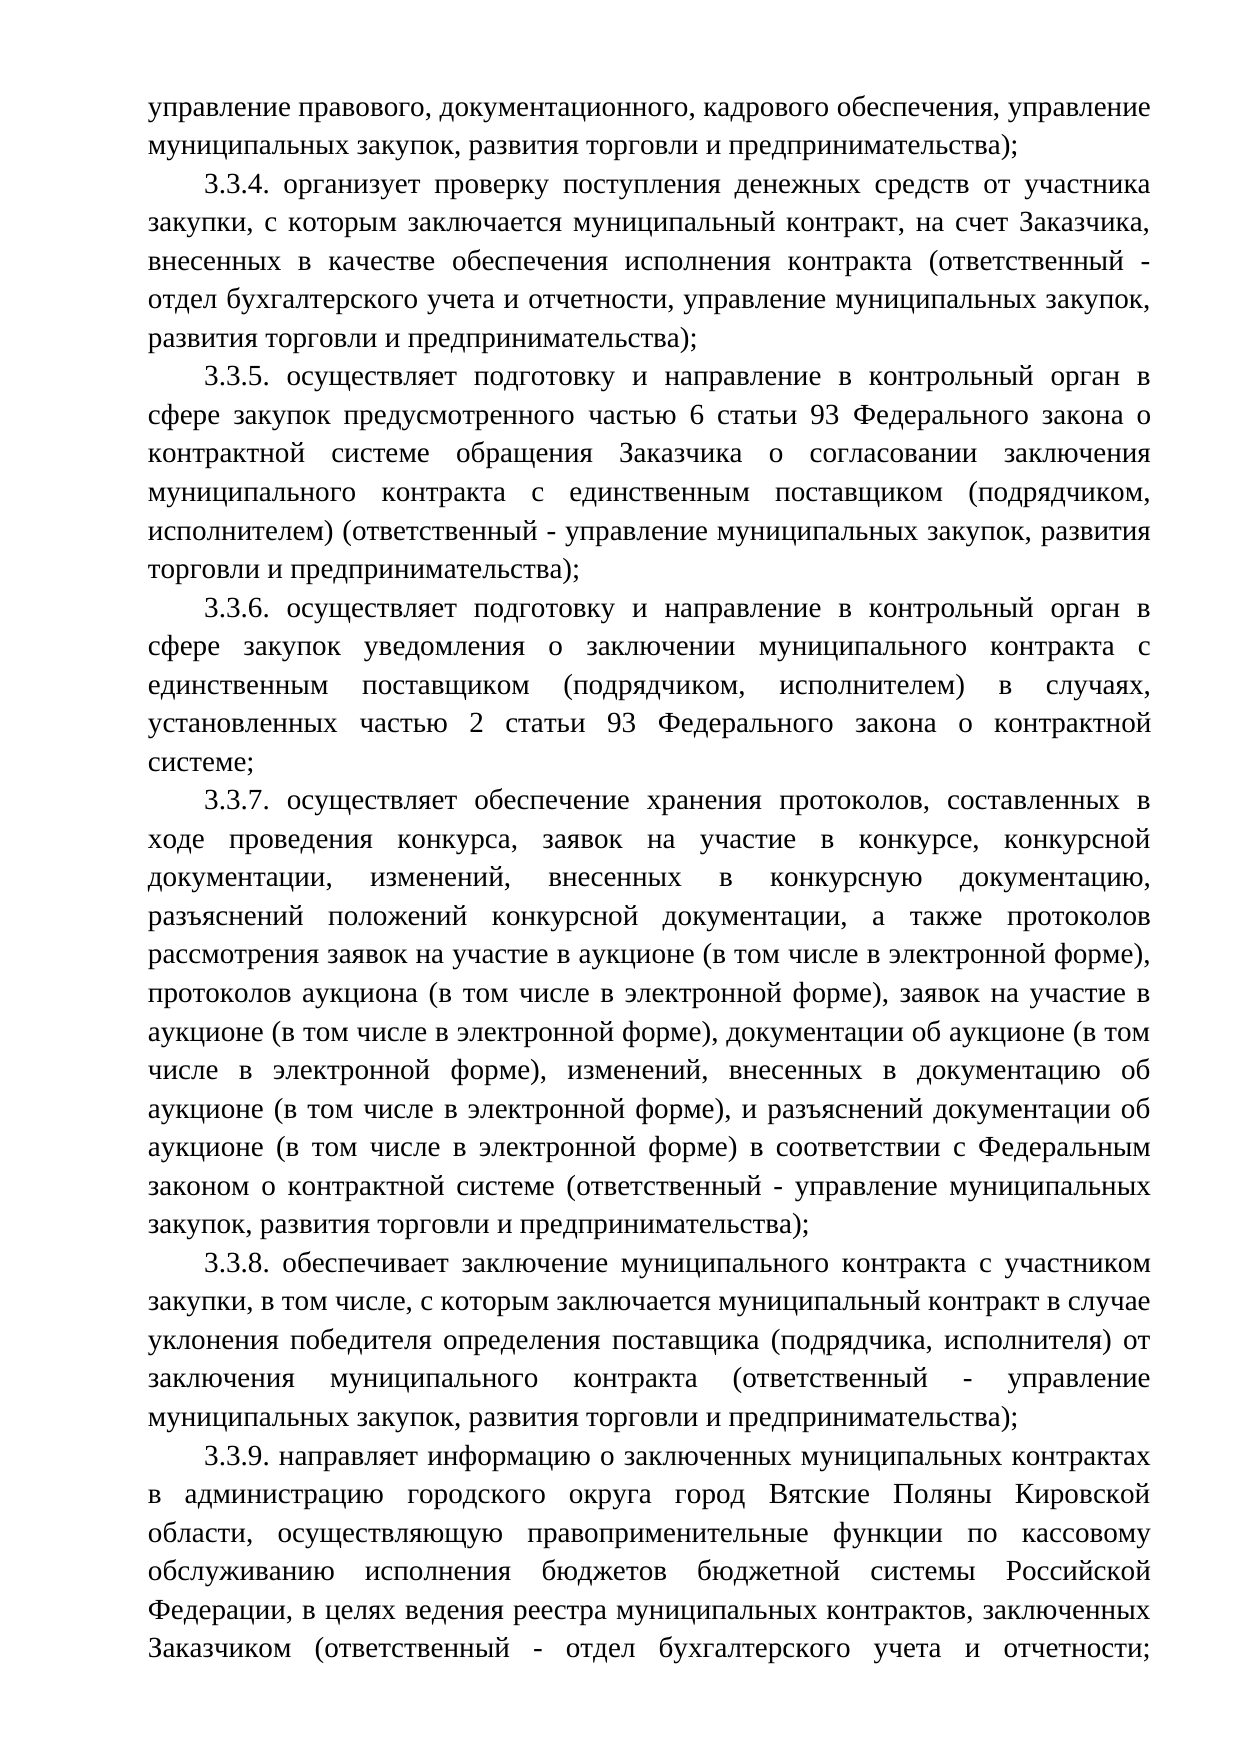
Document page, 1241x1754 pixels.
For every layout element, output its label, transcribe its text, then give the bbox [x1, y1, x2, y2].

text 3.3.7. осуществляет обеспечение хранения протоколов, составленных в ходе проведения конкурса, заявок на участие в конкурсе, конкурсной документации, изменений, внесенных в конкурсную документацию, разъяснений положений конкурсной документации, а также протоколов рассмотрения заявок на участие в аукционе (в том числе в электронной форме), протоколов аукциона (в том числе в электронной форме), заявок на участие в аукционе (в том числе в электронной форме), документации об аукционе (в том числе в электронной форме), изменений, внесенных в документацию об аукционе (в том числе в электронной форме), и разъяснений документации об аукционе (в том числе в электронной форме) в соответствии с Федеральным законом о контрактной системе (ответственный - управление муниципальных закупок, развития торговли и предпринимательства); [148, 782, 1152, 1240]
text 3.3.6. осуществляет подготовку и направление в контрольный орган в сфере закупок уведомления о заключении муниципального контракта с единственным поставщиком (подрядчиком, исполнителем) в случаях, установленных частью 2 статьи 93 Федерального закона о контрактной системе; [148, 590, 1152, 777]
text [148, 89, 1152, 161]
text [148, 1438, 1152, 1664]
text 3.3.8. обеспечивает заключение муниципального контракта с участником закупки, в том числе, с которым заключается муниципальный контракт в случае уклонения победителя определения поставщика (подрядчика, исполнителя) от заключения муниципального контракта (ответственный - управление муниципальных закупок, развития торговли и предпринимательства); [148, 1245, 1152, 1433]
text 3.3.5. осуществляет подготовку и направление в контрольный орган в сфере закупок предусмотренного частью 6 статьи 93 Федерального закона о контрактной системе обращения Заказчика о согласовании заключения муниципального контракта с единственным поставщиком (подрядчиком, исполнителем) (ответственный - управление муниципальных закупок, развития торговли и предпринимательства); [148, 358, 1152, 585]
text 3.3.4. организует проверку поступления денежных средств от участника закупки, с которым заключается муниципальный контракт, на счет Заказчика, внесенных в качестве обеспечения исполнения контракта (ответственный - отдел бухгалтерского учета и отчетности, управление муниципальных закупок, развития торговли и предпринимательства); [148, 166, 1152, 353]
